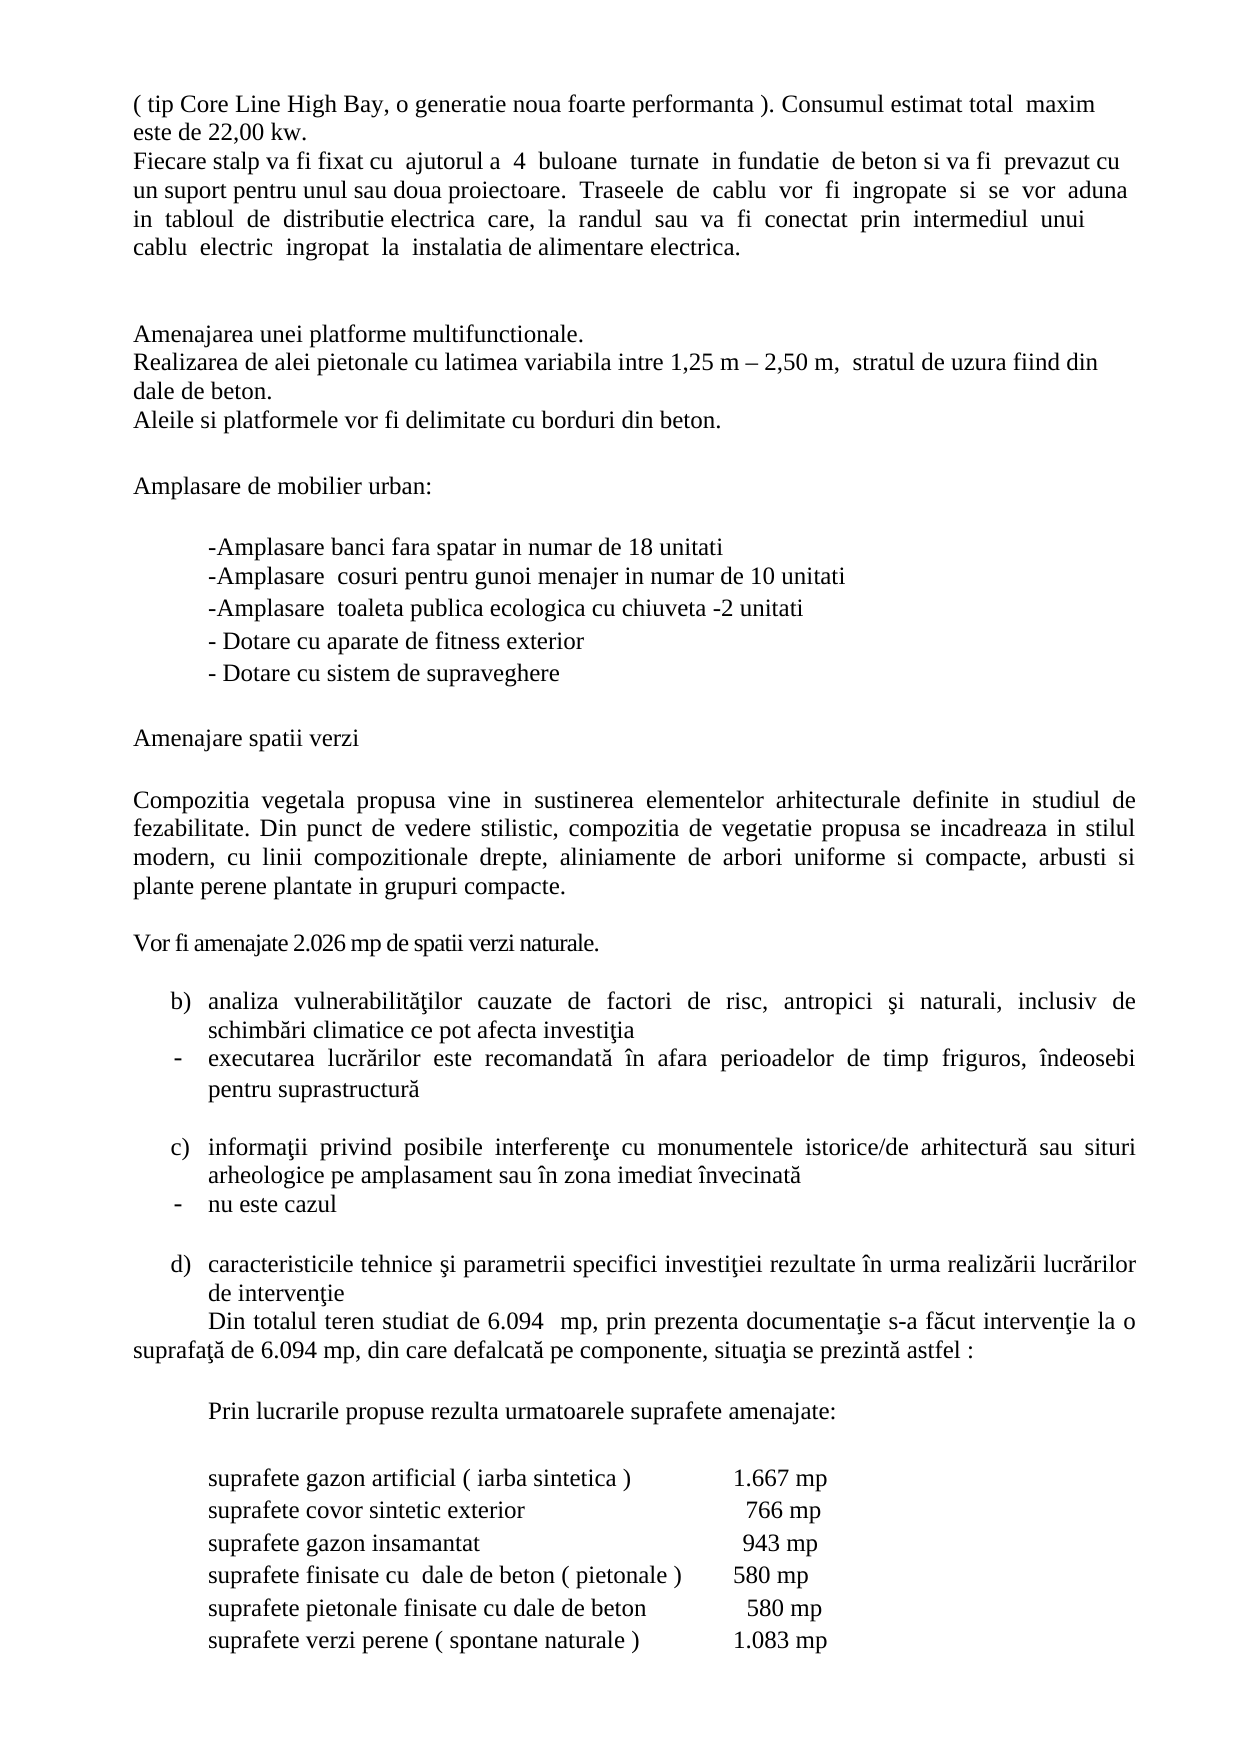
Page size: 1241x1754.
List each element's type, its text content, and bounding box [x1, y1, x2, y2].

text Realizarea de alei pietonale cu latimea variabila intre 1,25 m – 2,50 m, stratul de uzura fiind din dale de beton. [133, 347, 1137, 405]
list nu este cazul [170, 1189, 1137, 1220]
text Prin lucrarile propuse rezulta urmatoarele suprafete amenajate: [208, 1396, 1137, 1425]
text Aleile si platformele vor fi delimitate cu borduri din beton. [133, 405, 1137, 434]
text Fiecare stalp va fi fixat cu ajutorul a 4 buloane turnate in fundatie de beton si va fi prevazut cu un suport pentru unul sau doua proiectoare. Traseele de cablu vor fi ingropate si se vor aduna in tabloul de distributie electrica care, la randul sau va fi conectat prin intermediul unui cablu electric ingropat la instalatia de alimentare electrica. [133, 146, 1137, 261]
list caracteristicile tehnice şi parametrii specifici investiţiei rezultate în urma realizării lucrărilor de intervenţie [170, 1249, 1137, 1306]
text Amenajarea unei platforme multifunctionale. [133, 319, 1137, 347]
text - Dotare cu sistem de supraveghere [208, 658, 1137, 687]
text - Dotare cu aparate de fitness exterior [208, 626, 1137, 655]
text - Amplasare toaleta publica ecologica cu chiuveta -2 unitati [208, 593, 1137, 622]
text Amenajare spatii verzi [133, 723, 1137, 752]
text suprafete verzi perene ( spontane naturale ) 1.083 mp [208, 1625, 1137, 1654]
text suprafete gazon artificial ( iarba sintetica ) 1.667 mp [208, 1429, 1137, 1492]
text - Amplasare banci fara spatar in numar de 18 unitati [208, 532, 1137, 561]
list executarea lucrărilor este recomandată în afara perioadelor de timp friguros, îndeosebi pentru suprastructură [170, 1043, 1137, 1103]
text suprafete gazon insamantat 943 mp [208, 1528, 1137, 1557]
list informaţii privind posibile interferenţe cu monumentele istorice/de arhitectură sau situri arheologice pe amplasament sau în zona imediat învecinată [170, 1132, 1137, 1189]
text - Amplasare cosuri pentru gunoi menajer in numar de 10 unitati [208, 561, 1137, 590]
list analiza vulnerabilităţilor cauzate de factori de risc, antropici şi naturali, inclusiv de schimbări climatice ce pot afecta investiţia [170, 986, 1137, 1043]
text Vor fi amenajate 2.026 mp de spatii verzi naturale. [133, 928, 1137, 957]
text ( tip Core Line High Bay, o generatie noua foarte performanta ). Consumul estimat total maxim este de 22,00 kw. [133, 89, 1137, 146]
text suprafete covor sintetic exterior 766 mp [208, 1495, 1137, 1524]
text suprafete pietonale finisate cu dale de beton 580 mp [208, 1593, 1137, 1622]
text Compozitia vegetala propusa vine in sustinerea elementelor arhitecturale definite in studiul de fezabilitate. Din punct de vedere stilistic, compozitia de vegetatie propusa se incadreaza in stilul modern, cu linii compozitionale drepte, aliniamente de arbori uniforme si compacte, arbusti si plante perene plantate in grupuri compacte. [133, 785, 1137, 900]
text suprafete finisate cu dale de beton ( pietonale ) 580 mp [208, 1560, 1137, 1589]
text Amplasare de mobilier urban: [133, 471, 1137, 500]
text Din totalul teren studiat de 6.094 mp, prin prezenta documentaţie s-a făcut intervenţie la o suprafaţă de 6.094 mp, din care defalcată pe componente, situaţia se prezintă astfel : [133, 1306, 1137, 1364]
